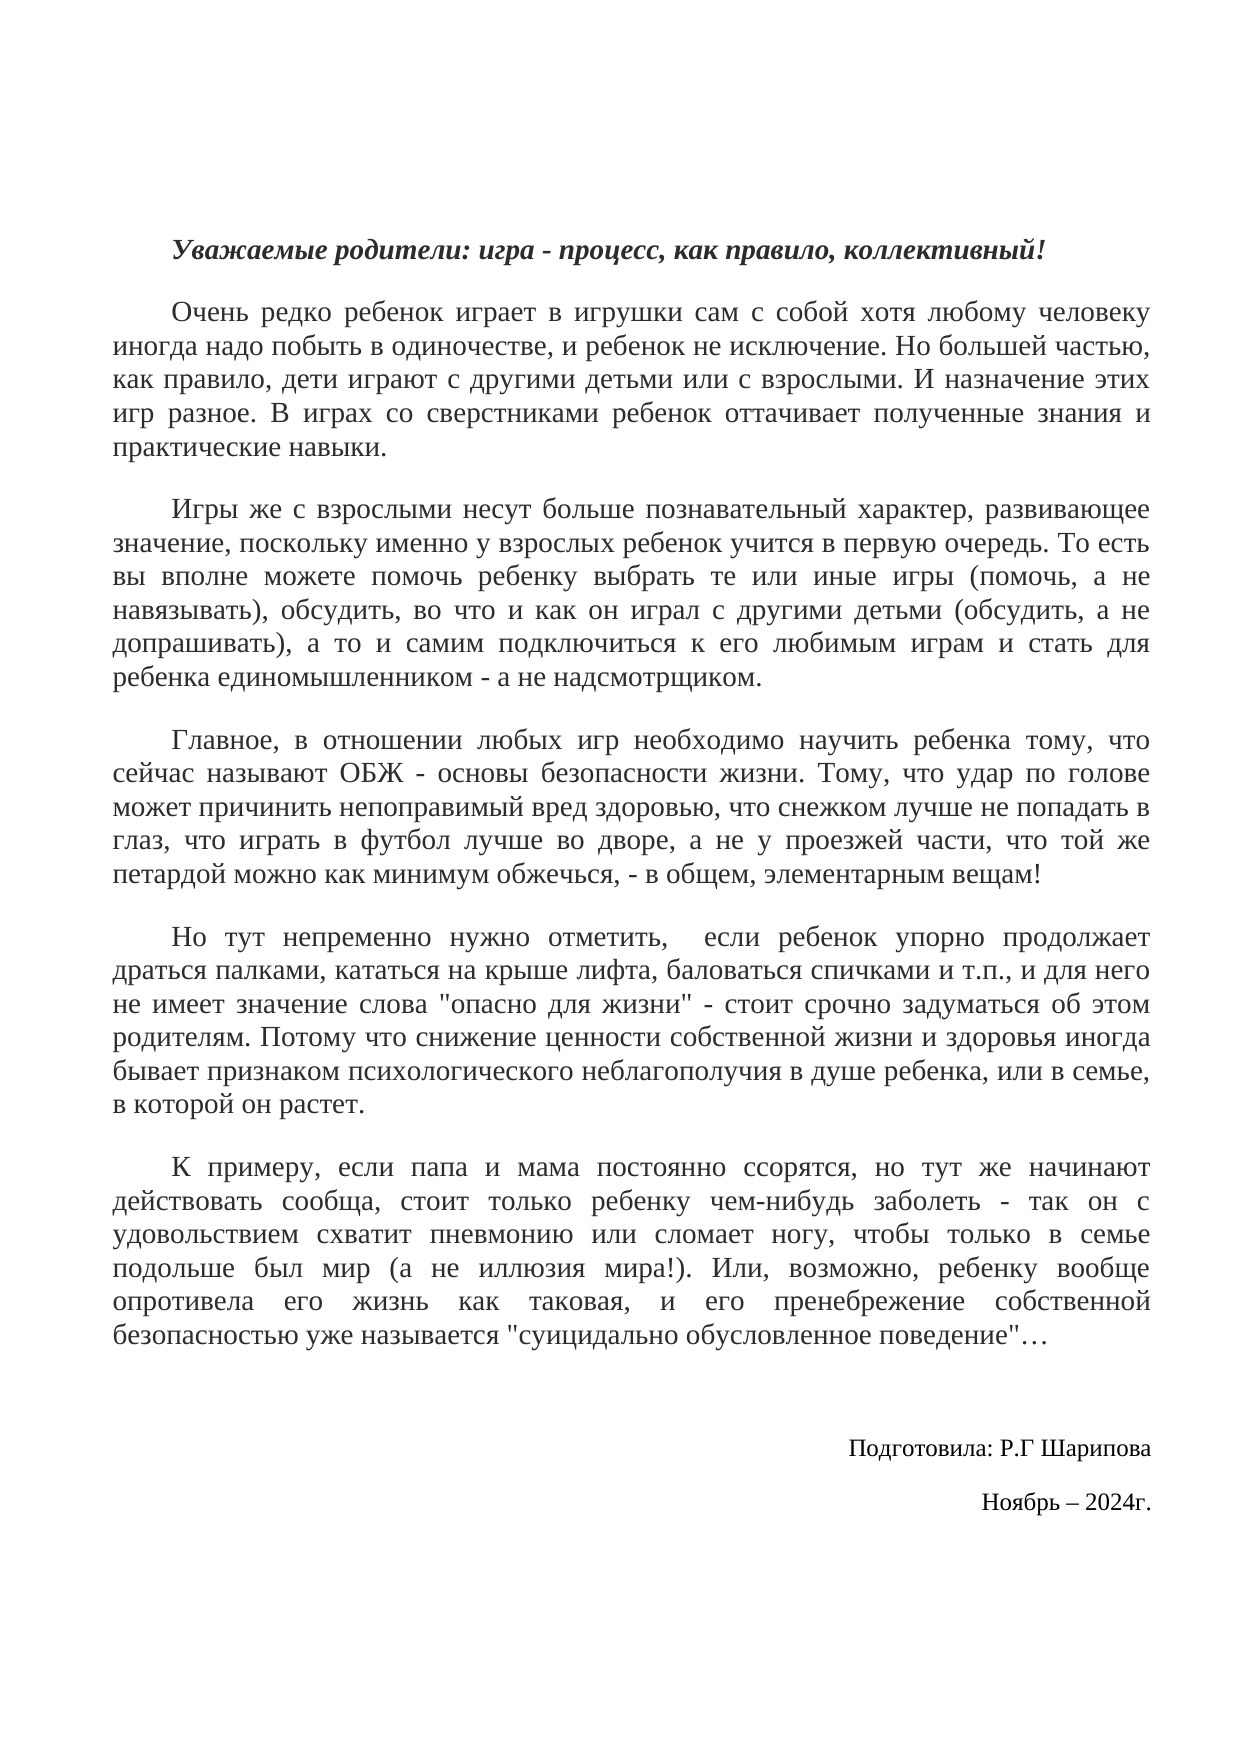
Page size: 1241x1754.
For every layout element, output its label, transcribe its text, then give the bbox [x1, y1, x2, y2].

text К примеру, если папа и мама постоянно ссорятся, но тут же начинают действовать сообща, стоит только ребенку чем-нибудь заболеть - так он с удовольствием схватит пневмонию или сломает ногу, чтобы только в семье подольше был мир (а не иллюзия мира!). Или, возможно, ребенку вообще опротивела его жизнь как таковая, и его пренебрежение собственной безопасностью уже называется "суицидально обусловленное поведение"… [112, 1149, 1152, 1350]
text Очень редко ребенок играет в игрушки сам с собой хотя любому человеку иногда надо побыть в одиночестве, и ребенок не исключение. Но большей частью, как правило, дети играют с другими детьми или с взрослыми. И назначение этих игр разное. В играх со сверстниками ребенок оттачивает полученные знания и практические навыки. [112, 294, 1152, 462]
text Главное, в отношении любых игр необходимо научить ребенка тому, что сейчас называют ОБЖ - основы безопасности жизни. Тому, что удар по голове может причинить непоправимый вред здоровью, что снежком лучше не попадать в глаз, что играть в футбол лучше во дворе, а не у проезжей части, что той же петардой можно как минимум обжечься, - в общем, элементарным вещам! [112, 722, 1152, 889]
text Игры же с взрослыми несут больше познавательный характер, развивающее значение, поскольку именно у взрослых ребенок учится в первую очередь. То есть вы вполне можете помочь ребенку выбрать те или иные игры (помочь, а не навязывать), обсудить, во что и как он играл с другими детьми (обсудить, а не допрашивать), а то и самим подключиться к его любимым играм и стать для ребенка единомышленником - а не надсмотрщиком. [112, 491, 1152, 693]
text Уважаемые родители: игра - процесс, как правило, коллективный! [112, 232, 1152, 265]
text Ноябрь – 2024г. [112, 1487, 1152, 1516]
text Подготовила: Р.Г Шарипова [112, 1433, 1152, 1462]
text Но тут непременно нужно отметить, если ребенок упорно продолжает драться палками, кататься на крыше лифта, баловаться спичками и т.п., и для него не имеет значение слова "опасно для жизни" - стоит срочно задуматься об этом родителям. Потому что снижение ценности собственной жизни и здоровья иногда бывает признаком психологического неблагополучия в душе ребенка, или в семье, в которой он растет. [112, 919, 1152, 1120]
